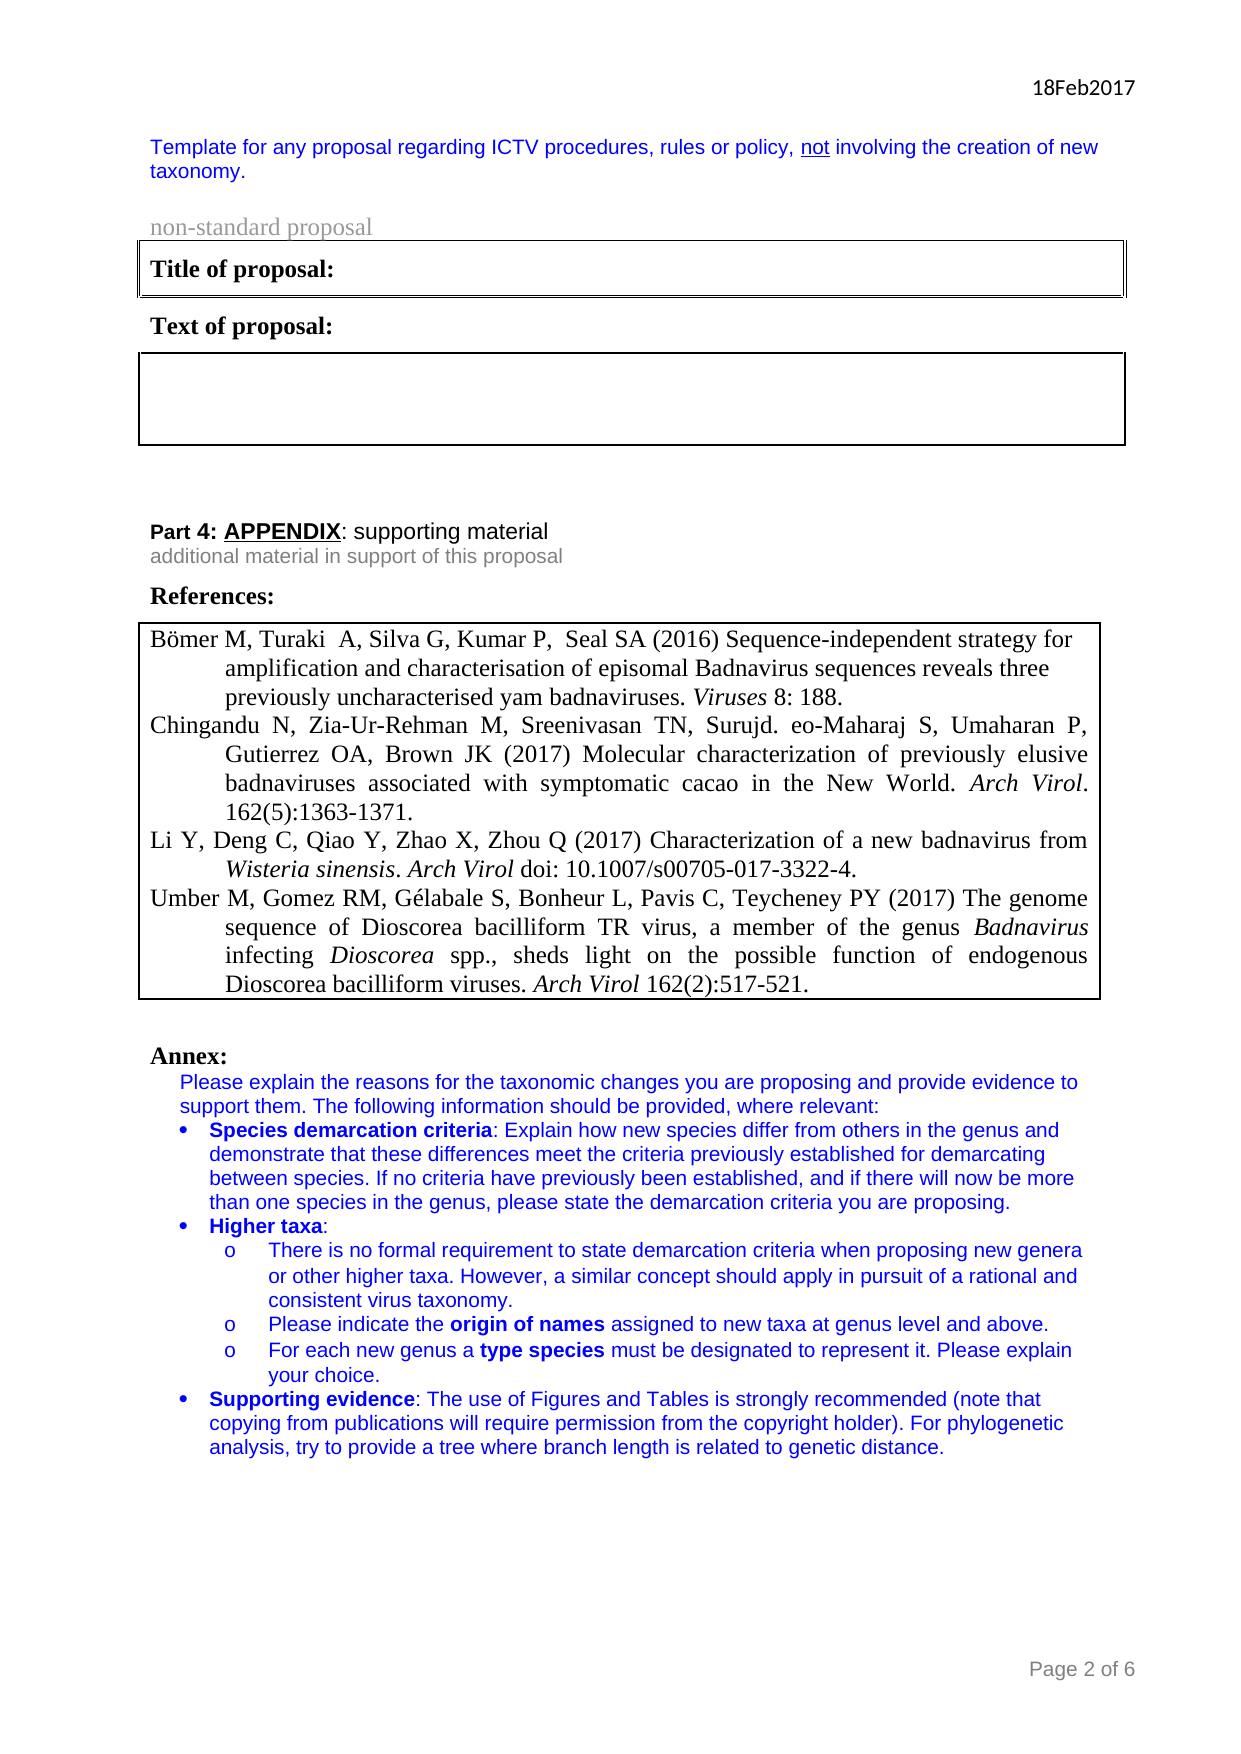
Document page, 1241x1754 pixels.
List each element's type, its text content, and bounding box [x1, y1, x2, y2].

table_cell Title of proposal: [140, 241, 1123, 295]
text Template for any proposal regarding ICTV procedures, rules or policy, not involving the creation of new taxonomy. [150, 135, 1135, 183]
table_header non-standard proposal [139, 212, 1125, 240]
text Part 4: APPENDIX: supporting material [150, 518, 1135, 544]
table_cell [140, 352, 1124, 444]
table_cell Bömer M, Turaki A, Silva G, Kumar P, Seal SA (2016) Sequence-independent strategy for amplification and characterisation of episomal Badnavirus sequences reveals three previously uncharacterised yam badnaviruses. Viruses 8: 188. Chingandu N, Zia-Ur-Rehman M, Sreenivasan TN, Surujd. eo-Maharaj S, Umaharan P, Gutierrez OA, Brown JK (2017) Molecular characterization of previously elusive badnaviruses associated with symptomatic cacao in the New World. Arch Virol. 162(5):1363-1371. Li Y, Deng C, Qiao Y, Zhao X, Zhou Q (2017) Characterization of a new badnavirus from Wisteria sinensis. Arch Virol doi: 10.1007/s00705-017-3322-4. Umber M, Gomez RM, Gélabale S, Bonheur L, Pavis C, Teycheney PY (2017) The genome sequence of Dioscorea bacilliform TR virus, a member of the genus Badnavirus infecting Dioscorea spp., sheds light on the possible function of endogenous Dioscorea bacilliform viruses. Arch Virol 162(2):517-521. [140, 624, 1099, 998]
table_header Annex: Please explain the reasons for the taxonomic changes you are proposing and provide evidence to support them. The following information should be provided, where relevant: Species demarcation criteria: Explain how new species differ from others in the genus and demonstrate that these differences meet the criteria previously established for demarcating between species. If no criteria have previously been established, and if there will now be more than one species in the genus, please state the demarcation criteria you are proposing. Higher taxa: There is no formal requirement to state demarcation criteria when proposing new genera or other higher taxa. However, a similar concept should apply in pursuit of a rational and consistent virus taxonomy. Please indicate the origin of names assigned to new taxa at genus level and above. For each new genus a type species must be designated to represent it. Please explain your choice. Supporting evidence: The use of Figures and Tables is strongly recommended (note that copying from publications will require permission from the copyright holder). For phylogenetic analysis, try to provide a tree where branch length is related to genetic distance. [139, 1029, 1100, 1496]
table_cell References: [139, 581, 1100, 622]
table_cell Text of proposal: [139, 295, 1125, 352]
table_header additional material in support of this proposal [139, 544, 1100, 581]
